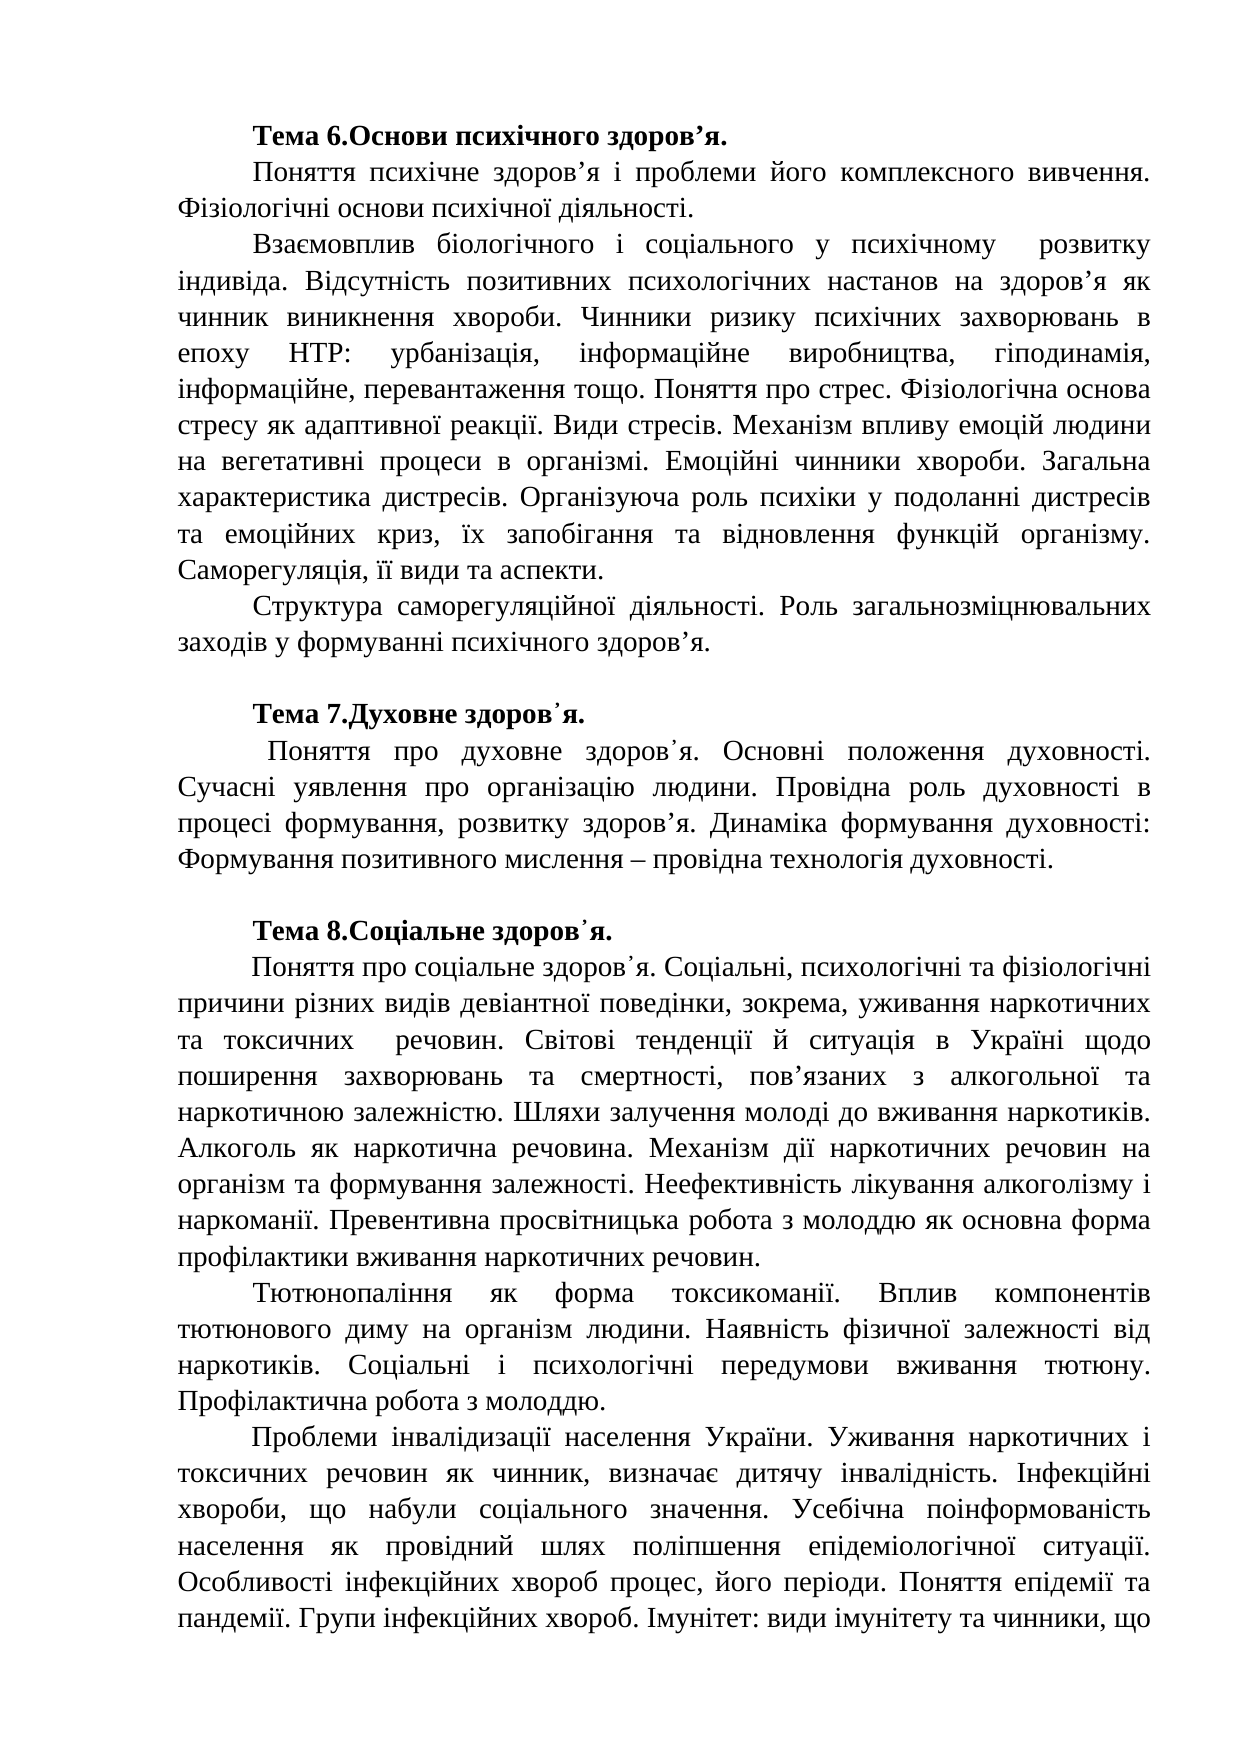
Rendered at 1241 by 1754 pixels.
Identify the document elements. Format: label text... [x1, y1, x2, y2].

list Поняття психічне здоров’я і проблеми його комплексного вивчення. Фізіологічні основи психічної діяльності. [177, 154, 1152, 224]
list Тема 8.Соціальне здоров᾽я. [252, 913, 1152, 947]
list Поняття про соціальне здоров᾽я. Соціальні, психологічні та фізіологічні причини різних видів девіантної поведінки, зокрема, уживання наркотичних та токсичних речовин. Світові тенденції й ситуація в Україні щодо поширення захворювань та смертності, пов’язаних з алкогольної та наркотичною залежністю. Шляхи залучення молоді до вживання наркотиків. Алкоголь як наркотична речовина. Механізм дії наркотичних речовин на організм та формування залежності. Неефективність лікування алкоголізму і наркоманії. Превентивна просвітницька робота з молоддю як основна форма профілактики вживання наркотичних речовин. [177, 949, 1152, 1272]
list Тема 7.Духовне здоров᾽я. [252, 696, 1152, 730]
list Взаємовплив біологічного і соціального у психічному розвитку індивіда. Відсутність позитивних психологічних настанов на здоров’я як чинник виникнення хвороби. Чинники ризику психічних захворювань в епоху НТР: урбанізація, інформаційне виробництва, гіподинамія, інформаційне, перевантаження тощо. Поняття про стрес. Фізіологічна основа стресу як адаптивної реакції. Види стресів. Механізм впливу емоцій людини на вегетативні процеси в організмі. Емоційні чинники хвороби. Загальна характеристика дистресів. Організуюча роль психіки у подоланні дистресів та емоційних криз, їх запобігання та відновлення функцій організму. Саморегуляція, її види та аспекти. [177, 227, 1152, 585]
list Поняття про духовне здоров᾽я. Основні положення духовності. Сучасні уявлення про організацію людини. Провідна роль духовності в процесі формування, розвитку здоров’я. Динаміка формування духовності: Формування позитивного мислення – провідна технологія духовності. [177, 733, 1152, 874]
list Структура саморегуляційної діяльності. Роль загальнозміцнювальних заходів у формуванні психічного здоров’я. [177, 588, 1152, 658]
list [177, 1419, 1152, 1634]
list Тютюнопаління як форма токсикоманії. Вплив компонентів тютюнового диму на організм людини. Наявність фізичної залежності від наркотиків. Соціальні і психологічні передумови вживання тютюну. Профілактична робота з молоддю. [177, 1275, 1152, 1417]
list Тема 6.Основи психічного здоров’я. [252, 118, 1152, 152]
